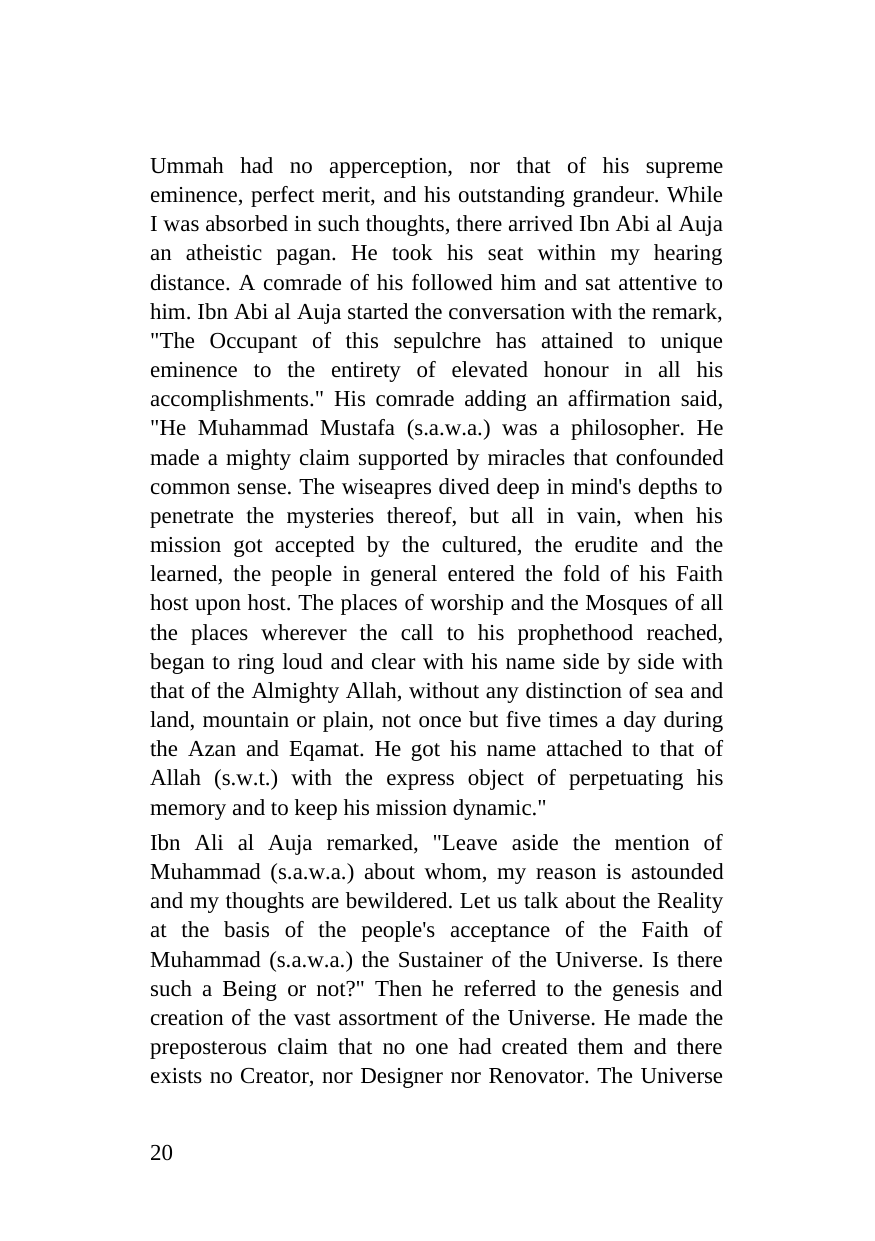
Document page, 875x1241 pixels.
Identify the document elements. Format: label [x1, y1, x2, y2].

text [150, 150, 724, 821]
text [150, 827, 724, 1089]
